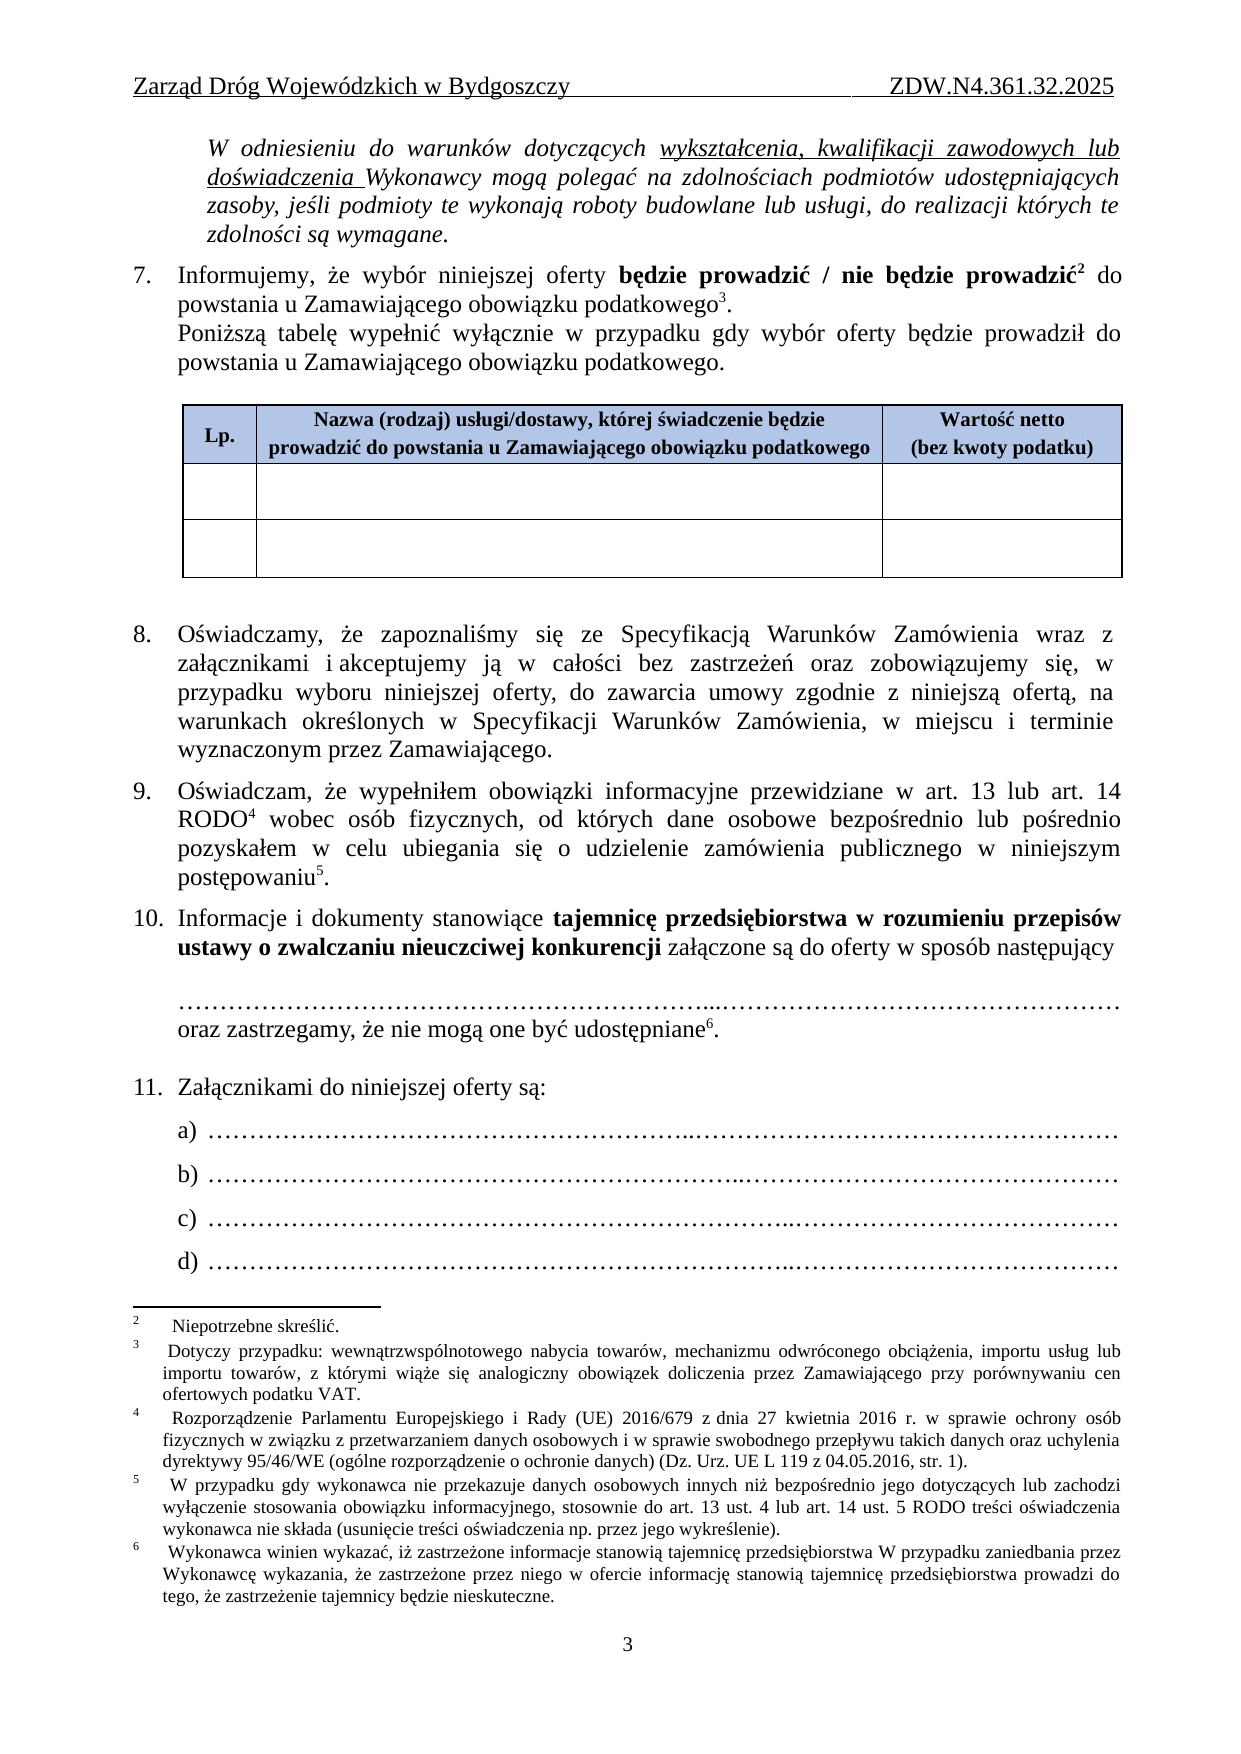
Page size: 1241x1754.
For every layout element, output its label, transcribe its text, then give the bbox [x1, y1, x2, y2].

text ………………………………………………………...………………………………………… [177, 986, 1122, 1014]
table_cell [883, 520, 1121, 577]
table_header Nazwa (rodzaj) usługi/dostawy, której świadczenie będzie prowadzić do powstania u Zamawiającego obowiązku podatkowego [257, 406, 882, 463]
text 7. Informujemy, że wybór niniejszej oferty będzie prowadzić / nie będzie prowadzić do powstania u Zamawiającego obowiązku podatkowego. [133, 260, 1122, 318]
list ……………………………………………………………..………………………………… [177, 1203, 1122, 1231]
table_cell [184, 464, 256, 519]
list ………………………………………………………..……………………………………… [177, 1159, 1122, 1188]
table_header Lp. [184, 406, 256, 463]
text oraz zastrzegamy, że nie mogą one być udostępniane. [177, 1014, 1122, 1043]
table_cell [257, 464, 882, 519]
table_header Wartość netto (bez kwoty podatku) [883, 406, 1121, 463]
list 11. Załącznikami do niniejszej oferty są: [133, 1072, 1122, 1101]
text 8. Oświadczamy, że zapoznaliśmy się ze Specyfikacją Warunków Zamówienia wraz z załącznikami i akceptujemy ją w całości bez zastrzeżeń oraz zobowiązujemy się, w przypadku wyboru niniejszej oferty, do zawarcia umowy zgodnie z niniejszą ofertą, na warunkach określonych w Specyfikacji Warunków Zamówienia, w miejscu i terminie wyznaczonym przez Zamawiającego. [133, 619, 1114, 763]
list …………………………………………………..…………………………………………… [177, 1116, 1122, 1144]
text Poniższą tabelę wypełnić wyłącznie w przypadku gdy wybór oferty będzie prowadził do powstania u Zamawiającego obowiązku podatkowego. [133, 318, 1122, 375]
table_cell [184, 520, 256, 577]
text 9. Oświadczam, że wypełniłem obowiązki informacyjne przewidziane w art. 13 lub art. 14 RODO wobec osób fizycznych, od których dane osobowe bezpośrednio lub pośrednio pozyskałem w celu ubiegania się o udzielenie zamówienia publicznego w niniejszym postępowaniu. [133, 776, 1122, 891]
table_cell [883, 464, 1121, 519]
list W odniesieniu do warunków dotyczących wykształcenia, kwalifikacji zawodowych lub doświadczenia Wykonawcy mogą polegać na zdolnościach podmiotów udostępniających zasoby, jeśli podmioty te wykonają roboty budowlane lub usługi, do realizacji których te zdolności są wymagane. [207, 133, 1122, 248]
table_cell [257, 520, 882, 577]
text 10. Informacje i dokumenty stanowiące tajemnicę przedsiębiorstwa w rozumieniu przepisów ustawy o zwalczaniu nieuczciwej konkurencji załączone są do oferty w sposób następujący [133, 903, 1122, 961]
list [177, 1246, 1122, 1275]
